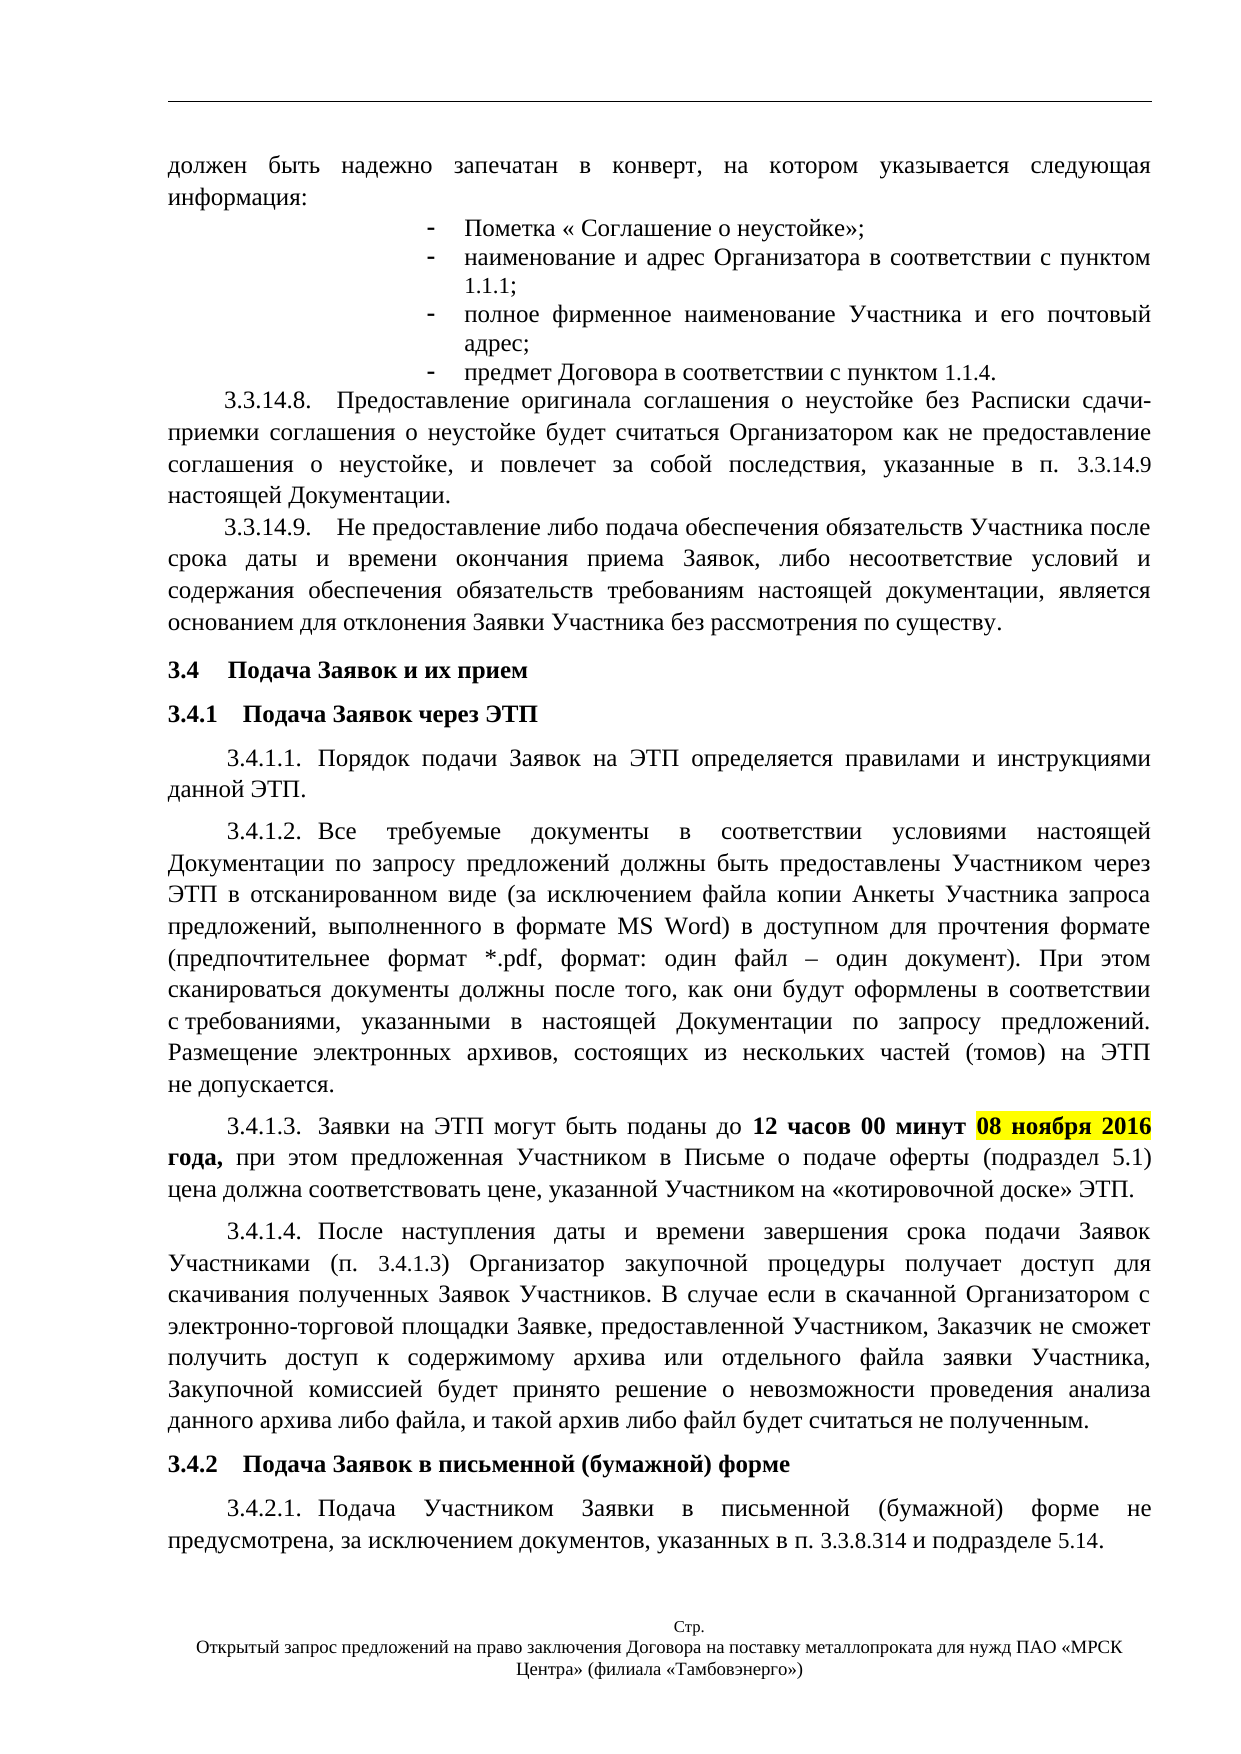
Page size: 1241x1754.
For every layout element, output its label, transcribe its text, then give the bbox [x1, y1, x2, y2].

list наименование и адрес Организатора в соответствии с пунктом 1.1.1; [427, 242, 1152, 299]
list предмет Договора в соответствии с пунктом 1.1.4. [427, 357, 1152, 386]
subtitle Подача Заявок в письменной (бумажной) форме [168, 1449, 1152, 1478]
list После наступления даты и времени завершения срока подачи Заявок Участниками (п. 3.4.1.3) Организатор закупочной процедуры получает доступ для скачивания полученных Заявок Участников. В случае если в скачанной Организатором с электронно-торговой площадки Заявке, предоставленной Участником, Заказчик не сможет получить доступ к содержимому архива или отдельного файла заявки Участника, Закупочной комиссией будет принято решение о невозможности проведения анализа данного архива либо файла, и такой архив либо файл будет считаться не полученным. [168, 1216, 1152, 1434]
list Подача Участником Заявки в письменной (бумажной) форме не предусмотрена, за исключением документов, указанных в п. 3.3.14 и подразделе 5.14. [168, 1493, 1152, 1554]
list Пометка « Соглашение о неустойке»; [427, 213, 1152, 242]
list Предоставление оригинала соглашения о неустойке без Расписки сдачи-приемки соглашения о неустойке будет считаться Организатором как не предоставление соглашения о неустойке, и повлечет за собой последствия, указанные в п. 3.3.14.9 настоящей Документации. [168, 386, 1152, 509]
list полное фирменное наименование Участника и его почтовый адрес; [427, 299, 1152, 357]
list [168, 150, 1152, 210]
list Все требуемые документы в соответствии условиями настоящей Документации по запросу предложений должны быть предоставлены Участником через ЭТП в отсканированном виде (за исключением файла копии Анкеты Участника запроса предложений, выполненного в формате MS Word) в доступном для прочтения формате (предпочтительнее формат *.pdf, формат: один файл – один документ). При этом сканироваться документы должны после того, как они будут оформлены в соответствии с требованиями, указанными в настоящей Документации по запросу предложений. Размещение электронных архивов, состоящих из нескольких частей (томов) на ЭТП не допускается. [168, 816, 1152, 1098]
list Порядок подачи Заявок на ЭТП определяется правилами и инструкциями данной ЭТП. [168, 743, 1152, 803]
subtitle Подача Заявок и их прием [168, 655, 1152, 683]
list Не предоставление либо подача обеспечения обязательств Участника после срока даты и времени окончания приема Заявок, либо несоответствие условий и содержания обеспечения обязательств требованиям настоящей документации, является основанием для отклонения Заявки Участника без рассмотрения по существу. [168, 512, 1152, 635]
subtitle Подача Заявок через ЭТП [168, 699, 1152, 728]
list Заявки на ЭТП могут быть поданы до 12 часов 00 минут 08 ноября 2016 года, при этом предложенная Участником в Письме о подаче оферты (подраздел 5.1) цена должна соответствовать цене, указанной Участником на «котировочной доске» ЭТП. [168, 1111, 1152, 1203]
